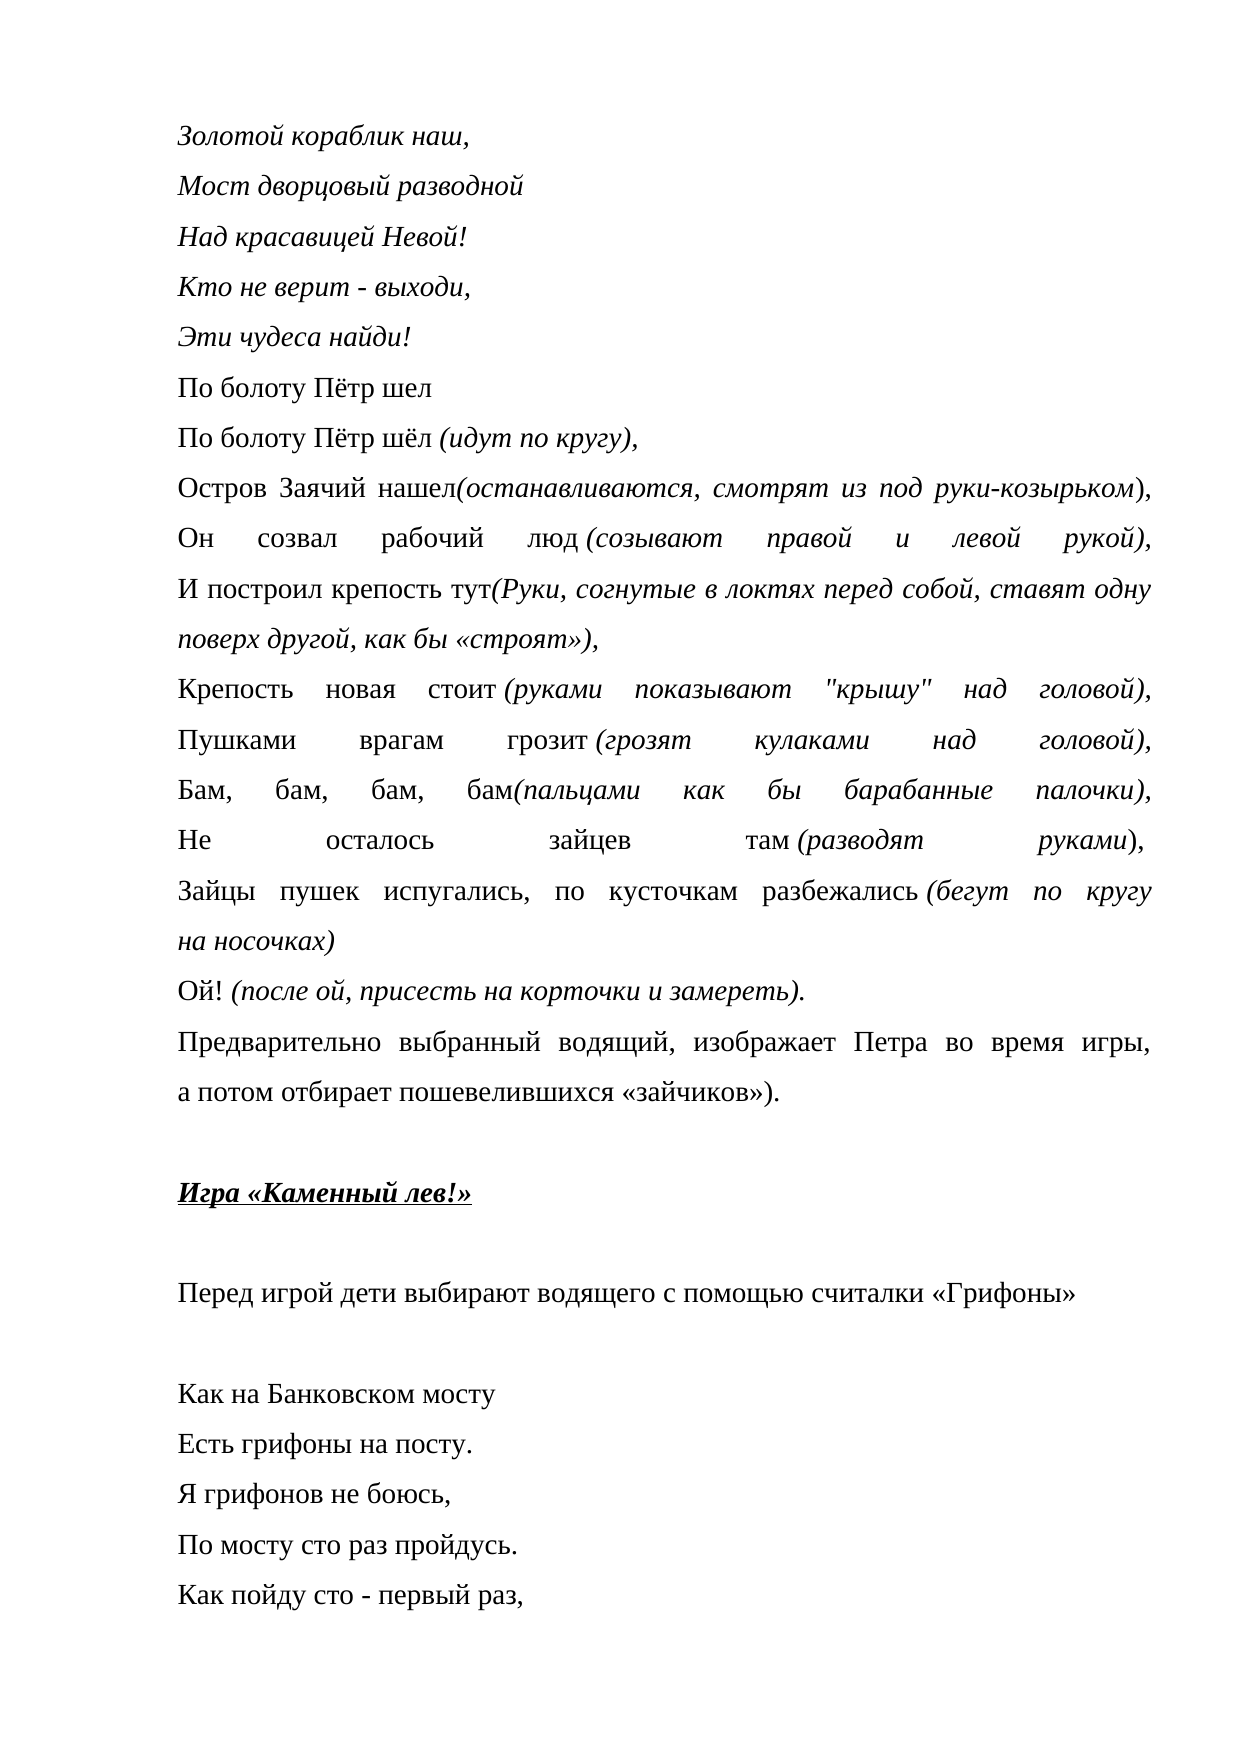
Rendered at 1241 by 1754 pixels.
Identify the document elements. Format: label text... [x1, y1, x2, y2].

text Перед игрой дети выбирают водящего с помощью считалки «Грифоны» [177, 1275, 1152, 1309]
text По мосту сто раз пройдусь. [177, 1527, 1152, 1560]
text Крепость новая стоит (руками показывают "крышу" над головой), Пушками врагам грозит (грозят кулаками над головой), Бам, бам, бам, бам(пальцами как бы барабанные палочки), Не осталось зайцев там (разводят руками), Зайцы пушек испугались, по кусточкам разбежались (бегут по кругу на носочках) [177, 672, 1152, 957]
text Кто не верит - выходи, [177, 269, 1152, 303]
text Я грифонов не боюсь, [177, 1477, 1152, 1510]
text Над красавицей Невой! [177, 219, 1152, 252]
text Мост дворцовый разводной [177, 168, 1152, 202]
text Есть грифоны на посту. [177, 1426, 1152, 1460]
text По болоту Пётр шёл (идут по кругу), [177, 420, 1152, 453]
text Предварительно выбранный водящий, изображает Петра во время игры, а потом отбирает пошевелившихся «зайчиков»). [177, 1024, 1152, 1108]
text По болоту Пётр шел [177, 370, 1152, 403]
text Игра «Каменный лев!» [177, 1175, 1152, 1208]
text Ой! (после ой, присесть на корточки и замереть). [177, 973, 1152, 1007]
text Золотой кораблик наш, [177, 118, 1152, 152]
text Эти чудеса найди! [177, 319, 1152, 353]
text Остров Заячий нашел(останавливаются, смотрят из под руки-козырьком), Он созвал рабочий люд (созывают правой и левой рукой), И построил крепость тут(Руки, согнутые в локтях перед собой, ставят одну поверх другой, как бы «строят»), [177, 470, 1152, 655]
text Как на Банковском мосту [177, 1376, 1152, 1409]
text Как пойду сто - первый раз, [177, 1577, 1152, 1611]
